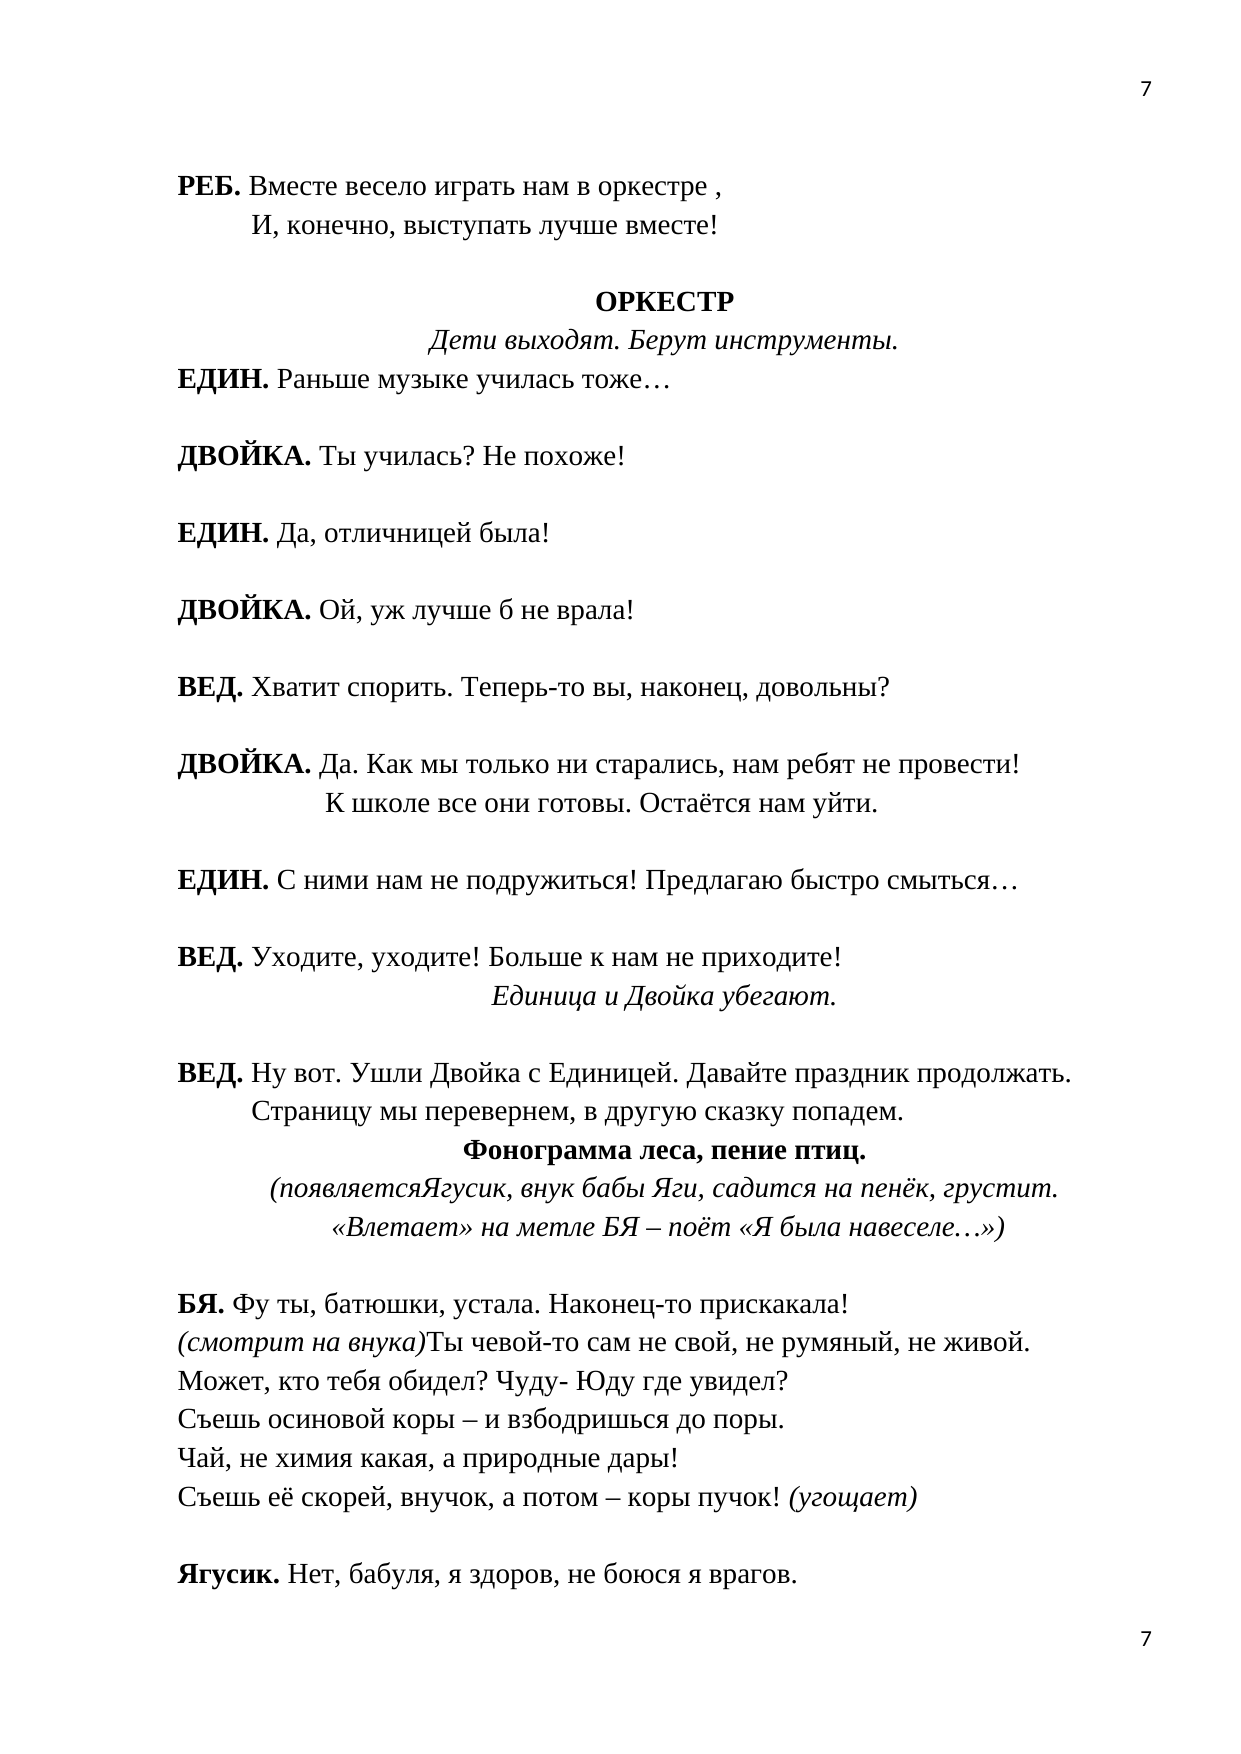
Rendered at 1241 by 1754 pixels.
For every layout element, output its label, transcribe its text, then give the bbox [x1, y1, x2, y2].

text (смотрит на внука)Ты чевой-то сам не свой, не румяный, не живой. [177, 1324, 1152, 1358]
text ЕДИН. Да, отличницей была! [177, 515, 1152, 549]
text Съешь её скорей, внучок, а потом – коры пучок! (угощает) [177, 1479, 1152, 1512]
text «Влетает» на метле БЯ – поёт «Я была навеселе…») [177, 1209, 1152, 1242]
text Страницу мы перевернем, в другую сказку попадем. [177, 1093, 1152, 1127]
text РЕБ. Вместе весело играть нам в оркестре , [177, 168, 1152, 202]
text Ягусик. Нет, бабуля, я здоров, не боюся я врагов. [177, 1556, 1152, 1589]
text ДВОЙКА. Да. Как мы только ни старались, нам ребят не провести! [177, 746, 1152, 780]
text И, конечно, выступать лучше вместе! [177, 207, 1152, 240]
text Фонограмма леса, пение птиц. [177, 1132, 1152, 1165]
text ОРКЕСТР [177, 284, 1152, 317]
text Съешь осиновой коры – и взбодришься до поры. [177, 1402, 1152, 1435]
text Дети выходят. Берут инструменты. [177, 322, 1152, 356]
text Единица и Двойка убегают. [177, 978, 1152, 1011]
text БЯ. Фу ты, батюшки, устала. Наконец-то прискакала! [177, 1286, 1152, 1319]
text ДВОЙКА. Ой, уж лучше б не врала! [177, 592, 1152, 626]
text ЕДИН. С ними нам не подружиться! Предлагаю быстро смыться… [177, 862, 1152, 896]
text Может, кто тебя обидел? Чуду- Юду где увидел? [177, 1363, 1152, 1397]
text ВЕД. Ну вот. Ушли Двойка с Единицей. Давайте праздник продолжать. [177, 1055, 1152, 1088]
text ВЕД. Уходите, уходите! Больше к нам не приходите! [177, 939, 1152, 973]
text (появляетсяЯгусик, внук бабы Яги, садится на пенёк, грустит. [177, 1170, 1152, 1204]
text ЕДИН. Раньше музыке училась тоже… [177, 361, 1152, 394]
text ДВОЙКА. Ты училась? Не похоже! [177, 438, 1152, 472]
text ВЕД. Хватит спорить. Теперь-то вы, наконец, довольны? [177, 669, 1152, 703]
text Чай, не химия какая, а природные дары! [177, 1440, 1152, 1474]
text К школе все они готовы. Остаётся нам уйти. [177, 785, 1152, 818]
